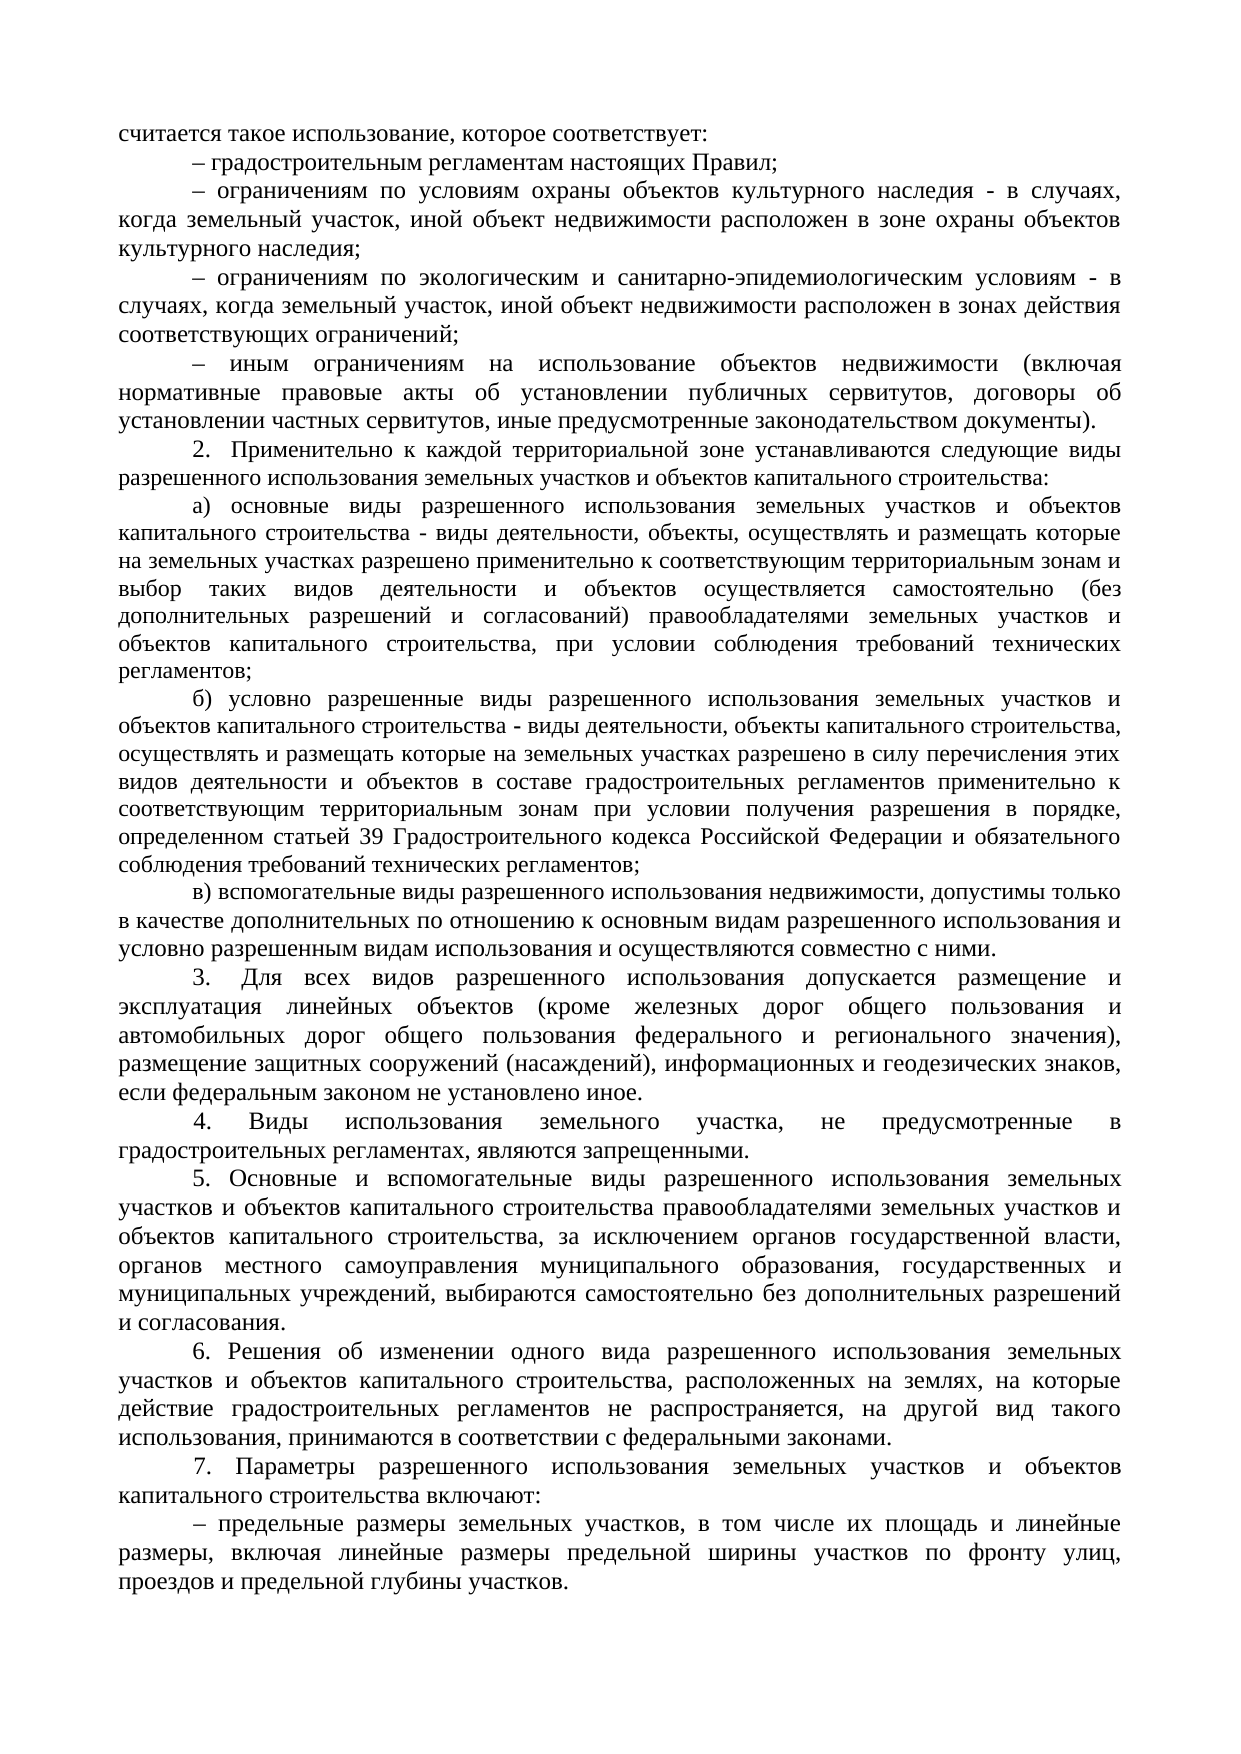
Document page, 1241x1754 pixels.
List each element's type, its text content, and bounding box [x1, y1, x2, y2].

text 5. Основные и вспомогательные виды разрешенного использования земельных участков и объектов капитального строительства правообладателями земельных участков и объектов капитального строительства, за исключением органов государственной власти, органов местного самоуправления муниципального образования, государственных и муниципальных учреждений, выбираются самостоятельно без дополнительных разрешений и согласования. [118, 1163, 1122, 1336]
text 3. Для всех видов разрешенного использования допускается размещение и эксплуатация линейных объектов (кроме железных дорог общего пользования и автомобильных дорог общего пользования федерального и регионального значения), размещение защитных сооружений (насаждений), информационных и геодезических знаков, если федеральным законом не установлено иное. [118, 962, 1122, 1106]
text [118, 118, 1122, 147]
text в) вспомогательные виды разрешенного использования недвижимости, допустимы только в качестве дополнительных по отношению к основным видам разрешенного использования и условно разрешенным видам использования и осуществляются совместно с ними. [118, 877, 1122, 962]
text 4. Виды использования земельного участка, не предусмотренные в градостроительных регламентах, являются запрещенными. [118, 1106, 1122, 1163]
text – ограничениям по экологическим и санитарно-эпидемиологическим условиям - в случаях, когда земельный участок, иной объект недвижимости расположен в зонах действия соответствующих ограничений; [118, 262, 1122, 348]
text 6. Решения об изменении одного вида разрешенного использования земельных участков и объектов капитального строительства, расположенных на землях, на которые действие градостроительных регламентов не распространяется, на другой вид такого использования, принимаются в соответствии с федеральными законами. [118, 1336, 1122, 1451]
text 7. Параметры разрешенного использования земельных участков и объектов капитального строительства включают: [118, 1451, 1122, 1508]
text – предельные размеры земельных участков, в том числе их площадь и линейные размеры, включая линейные размеры предельной ширины участков по фронту улиц, проездов и предельной глубины участков. [118, 1508, 1122, 1595]
text б) условно разрешенные виды разрешенного использования земельных участков и объектов капитального строительства - виды деятельности, объекты капитального строительства, осуществлять и размещать которые на земельных участках разрешено в силу перечисления этих видов деятельности и объектов в составе градостроительных регламентов применительно к соответствующим территориальным зонам при условии получения разрешения в порядке, определенном статьей 39 Градостроительного кодекса Российской Федерации и обязательного соблюдения требований технических регламентов; [118, 684, 1122, 877]
text 2. Применительно к каждой территориальной зоне устанавливаются следующие виды разрешенного использования земельных участков и объектов капитального строительства: [118, 434, 1122, 491]
text – градостроительным регламентам настоящих Правил; [118, 147, 1122, 176]
text – иным ограничениям на использование объектов недвижимости (включая нормативные правовые акты об установлении публичных сервитутов, договоры об установлении частных сервитутов, иные предусмотренные законодательством документы). [118, 348, 1122, 434]
text а) основные виды разрешенного использования земельных участков и объектов капитального строительства - виды деятельности, объекты, осуществлять и размещать которые на земельных участках разрешено применительно к соответствующим территориальным зонам и выбор таких видов деятельности и объектов осуществляется самостоятельно (без дополнительных разрешений и согласований) правообладателями земельных участков и объектов капитального строительства, при условии соблюдения требований технических регламентов; [118, 491, 1122, 684]
text – ограничениям по условиям охраны объектов культурного наследия - в случаях, когда земельный участок, иной объект недвижимости расположен в зоне охраны объектов культурного наследия; [118, 176, 1122, 262]
